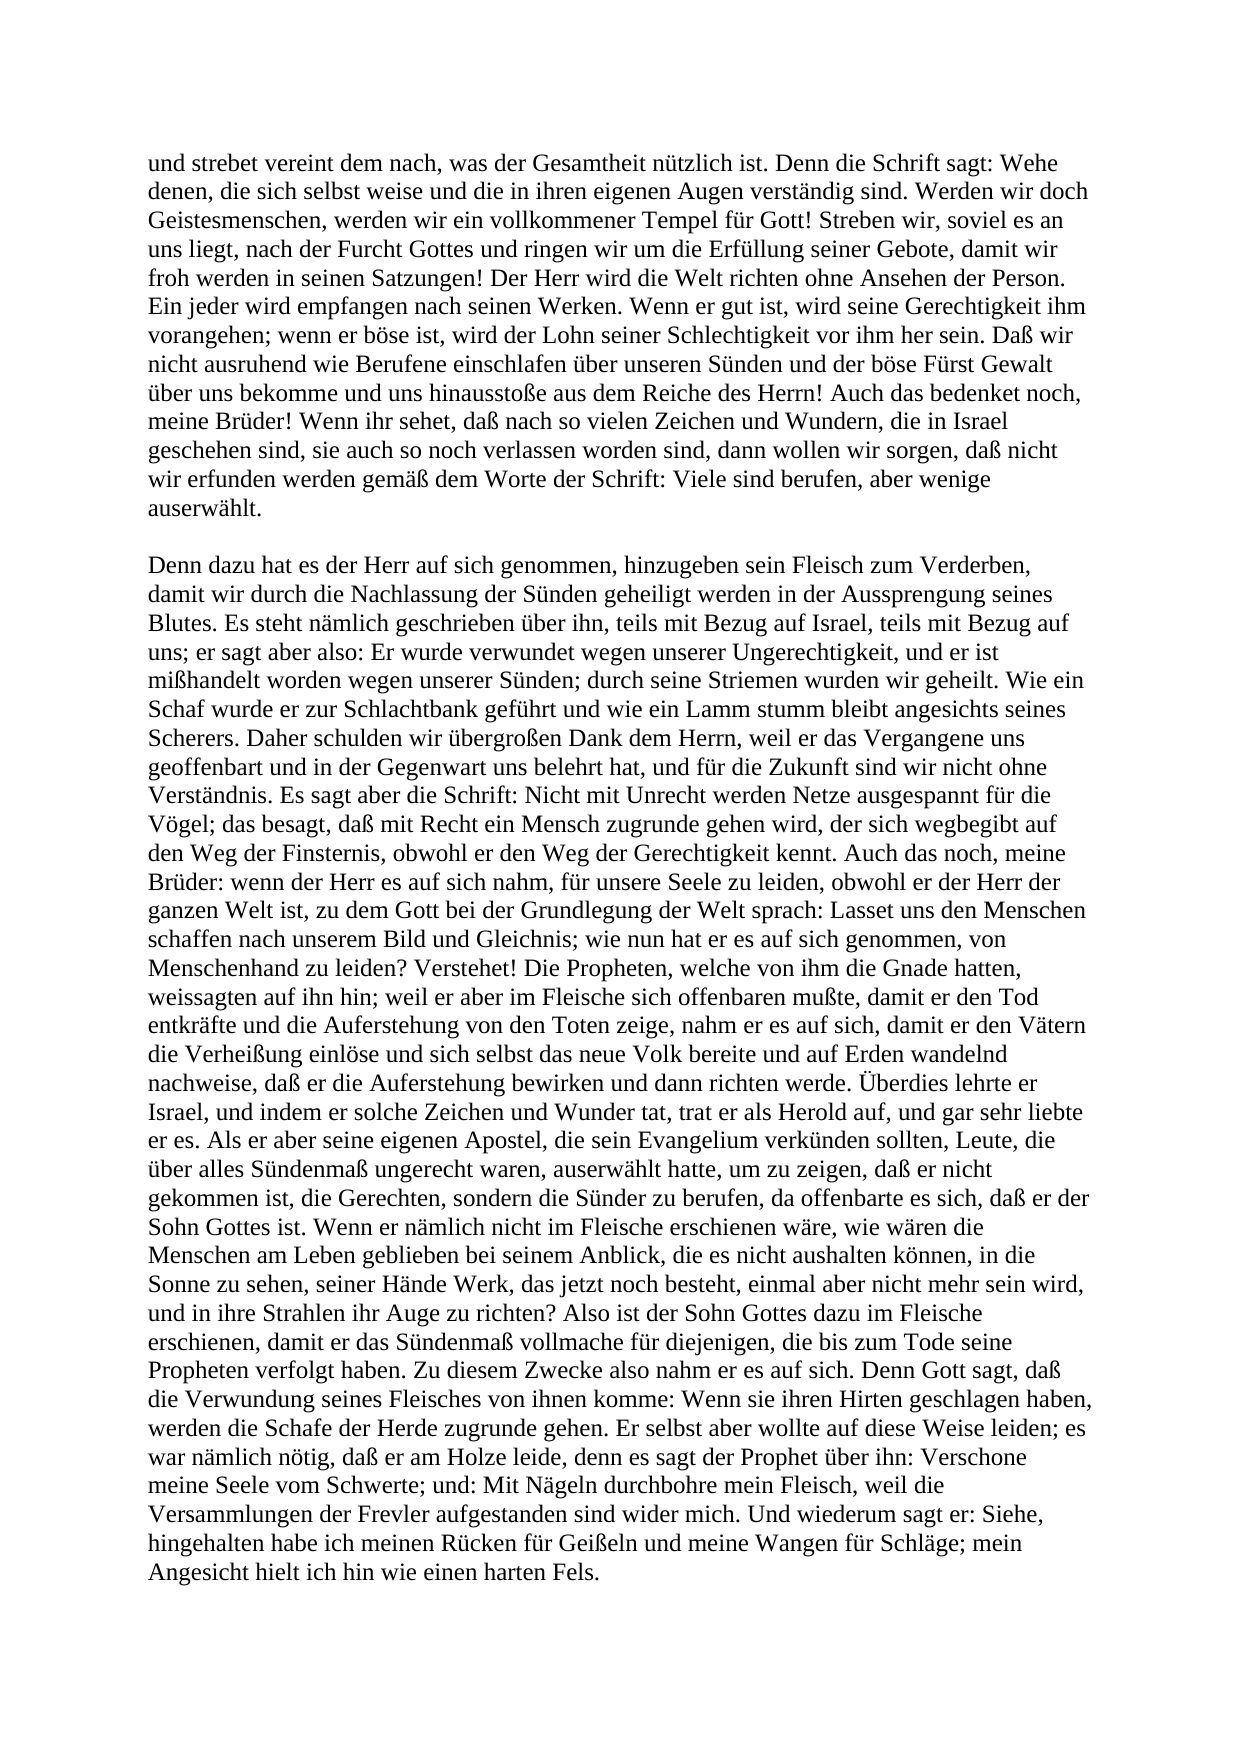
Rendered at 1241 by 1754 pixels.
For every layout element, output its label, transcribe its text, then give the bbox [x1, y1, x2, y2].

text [148, 148, 1093, 521]
text Denn dazu hat es der Herr auf sich genommen, hinzugeben sein Fleisch zum Verderben, damit wir durch die Nachlassung der Sünden geheiligt werden in der Aussprengung seines Blutes. Es steht nämlich geschrieben über ihn, teils mit Bezug auf Israel, teils mit Bezug auf uns; er sagt aber also: Er wurde verwundet wegen unserer Ungerechtigkeit, und er ist mißhandelt worden wegen unserer Sünden; durch seine Striemen wurden wir geheilt. Wie ein Schaf wurde er zur Schlachtbank geführt und wie ein Lamm stumm bleibt angesichts seines Scherers. Daher schulden wir übergroßen Dank dem Herrn, weil er das Vergangene uns geoffenbart und in der Gegenwart uns belehrt hat, und für die Zukunft sind wir nicht ohne Verständnis. Es sagt aber die Schrift: Nicht mit Unrecht werden Netze ausgespannt für die Vögel; das besagt, daß mit Recht ein Mensch zugrunde gehen wird, der sich wegbegibt auf den Weg der Finsternis, obwohl er den Weg der Gerechtigkeit kennt. Auch das noch, meine Brüder: wenn der Herr es auf sich nahm, für unsere Seele zu leiden, obwohl er der Herr der ganzen Welt ist, zu dem Gott bei der Grundlegung der Welt sprach: Lasset uns den Menschen schaffen nach unserem Bild und Gleichnis; wie nun hat er es auf sich genommen, von Menschenhand zu leiden? Verstehet! Die Propheten, welche von ihm die Gnade hatten, weissagten auf ihn hin; weil er aber im Fleische sich offenbaren mußte, damit er den Tod entkräfte und die Auferstehung von den Toten zeige, nahm er es auf sich, damit er den Vätern die Verheißung einlöse und sich selbst das neue Volk bereite und auf Erden wandelnd nachweise, daß er die Auferstehung bewirken und dann richten werde. Überdies lehrte er Israel, und indem er solche Zeichen und Wunder tat, trat er als Herold auf, und gar sehr liebte er es. Als er aber seine eigenen Apostel, die sein Evangelium verkünden sollten, Leute, die über alles Sündenmaß ungerecht waren, auserwählt hatte, um zu zeigen, daß er nicht gekommen ist, die Gerechten, sondern die Sünder zu berufen, da offenbarte es sich, daß er der Sohn Gottes ist. Wenn er nämlich nicht im Fleische erschienen wäre, wie wären die Menschen am Leben geblieben bei seinem Anblick, die es nicht aushalten können, in die Sonne zu sehen, seiner Hände Werk, das jetzt noch besteht, einmal aber nicht mehr sein wird, und in ihre Strahlen ihr Auge zu richten? Also ist der Sohn Gottes dazu im Fleische erschienen, damit er das Sündenmaß vollmache für diejenigen, die bis zum Tode seine Propheten verfolgt haben. Zu diesem Zwecke also nahm er es auf sich. Denn Gott sagt, daß die Verwundung seines Fleisches von ihnen komme: Wenn sie ihren Hirten geschlagen haben, werden die Schafe der Herde zugrunde gehen. Er selbst aber wollte auf diese Weise leiden; es war nämlich nötig, daß er am Holze leide, denn es sagt der Prophet über ihn: Verschone meine Seele vom Schwerte; und: Mit Nägeln durchbohre mein Fleisch, weil die Versammlungen der Frevler aufgestanden sind wider mich. Und wiederum sagt er: Siehe, hingehalten habe ich meinen Rücken für Geißeln und meine Wangen für Schläge; mein Angesicht hielt ich hin wie einen harten Fels. [148, 551, 1093, 1586]
